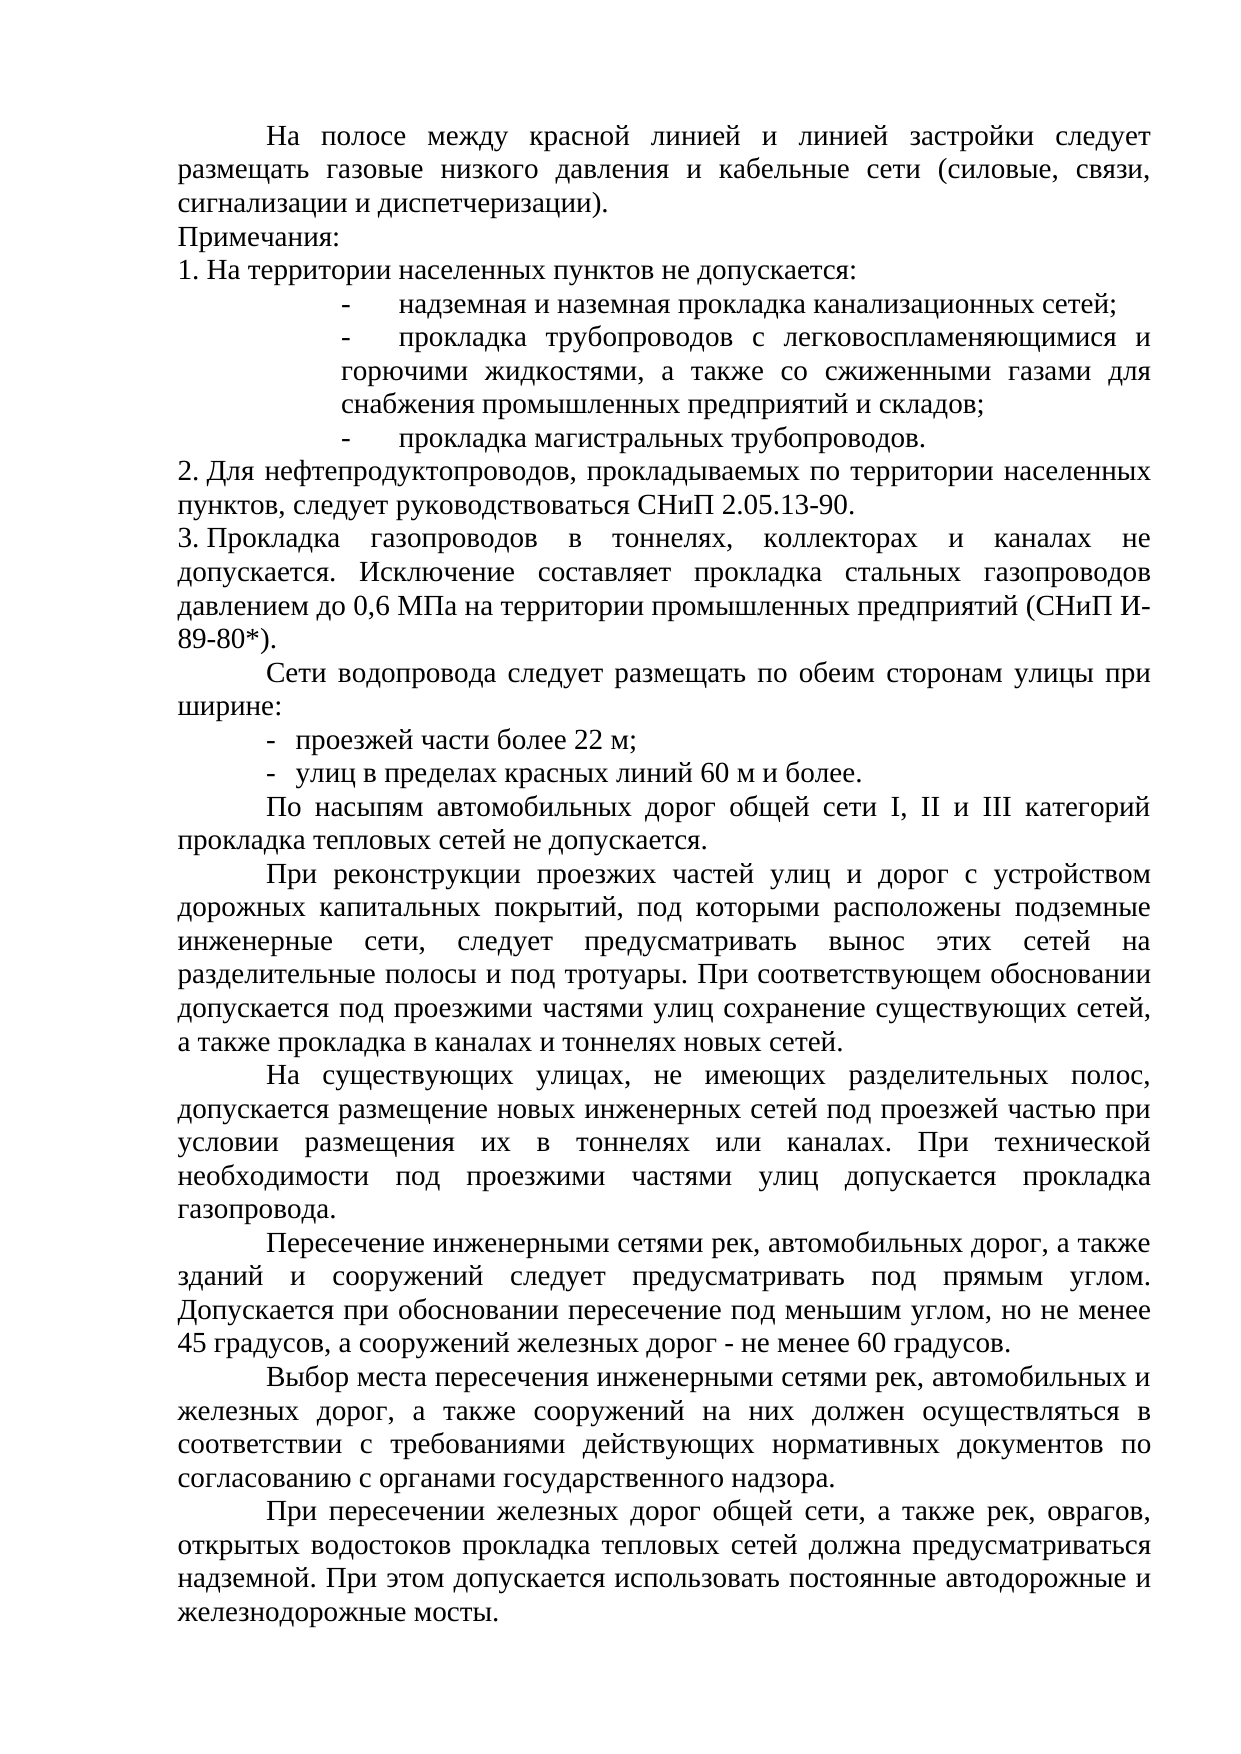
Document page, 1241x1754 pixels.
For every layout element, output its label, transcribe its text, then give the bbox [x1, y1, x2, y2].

text 2. Для нефтепродуктопроводов, прокладываемых по территории населенных пунктов, следует руководствоваться СНиП 2.05.13-90. [177, 453, 1152, 521]
text На полосе между красной линией и линией застройки следует размещать газовые низкого давления и кабельные сети (силовые, связи, сигнализации и диспетчеризации). [177, 118, 1152, 219]
list проезжей части более 22 м; [177, 722, 1152, 755]
text По насыпям автомобильных дорог общей сети I, II и III категорий прокладка тепловых сетей не допускается. [177, 789, 1152, 856]
text При реконструкции проезжих частей улиц и дорог с устройством дорожных капитальных покрытий, под которыми расположены подземные инженерные сети, следует предусматривать вынос этих сетей на разделительные полосы и под тротуары. При соответствующем обосновании допускается под проезжими частями улиц сохранение существующих сетей, а также прокладка в каналах и тоннелях новых сетей. [177, 856, 1152, 1057]
text На существующих улицах, не имеющих разделительных полос, допускается размещение новых инженерных сетей под проезжей частью при условии размещения их в тоннелях или каналах. При технической необходимости под проезжими частями улиц допускается прокладка газопровода. [177, 1057, 1152, 1225]
text Сети водопровода следует размещать по обеим сторонам улицы при ширине: [177, 655, 1152, 722]
list улиц в пределах красных линий 60 м и более. [177, 755, 1152, 789]
text Пересечение инженерными сетями рек, автомобильных дорог, а также зданий и сооружений следует предусматривать под прямым углом. Допускается при обосновании пересечение под меньшим углом, но не менее 45 градусов, а сооружений железных дорог - не менее 60 градусов. [177, 1225, 1152, 1359]
list надземная и наземная прокладка канализационных сетей; [341, 286, 1152, 319]
text Примечания: [177, 219, 1152, 252]
list прокладка трубопроводов с легковоспламеняющимися и горючими жидкостями, а также со сжиженными газами для снабжения промышленных предприятий и складов; [341, 319, 1152, 420]
text Выбор места пересечения инженерными сетями рек, автомобильных и железных дорог, а также сооружений на них должен осуществляться в соответствии с требованиями действующих нормативных документов по согласованию с органами государственного надзора. [177, 1359, 1152, 1493]
text 1. На территории населенных пунктов не допускается: [177, 252, 1152, 286]
list прокладка магистральных трубопроводов. [341, 420, 1152, 453]
text 3. Прокладка газопроводов в тоннелях, коллекторах и каналах не допускается. Исключение составляет прокладка стальных газопроводов давлением до 0,6 МПа на территории промышленных предприятий (СНиП И-89-80*). [177, 521, 1152, 655]
text При пересечении железных дорог общей сети, а также рек, оврагов, открытых водостоков прокладка тепловых сетей должна предусматриваться надземной. При этом допускается использовать постоянные автодорожные и железнодорожные мосты. [177, 1493, 1152, 1627]
